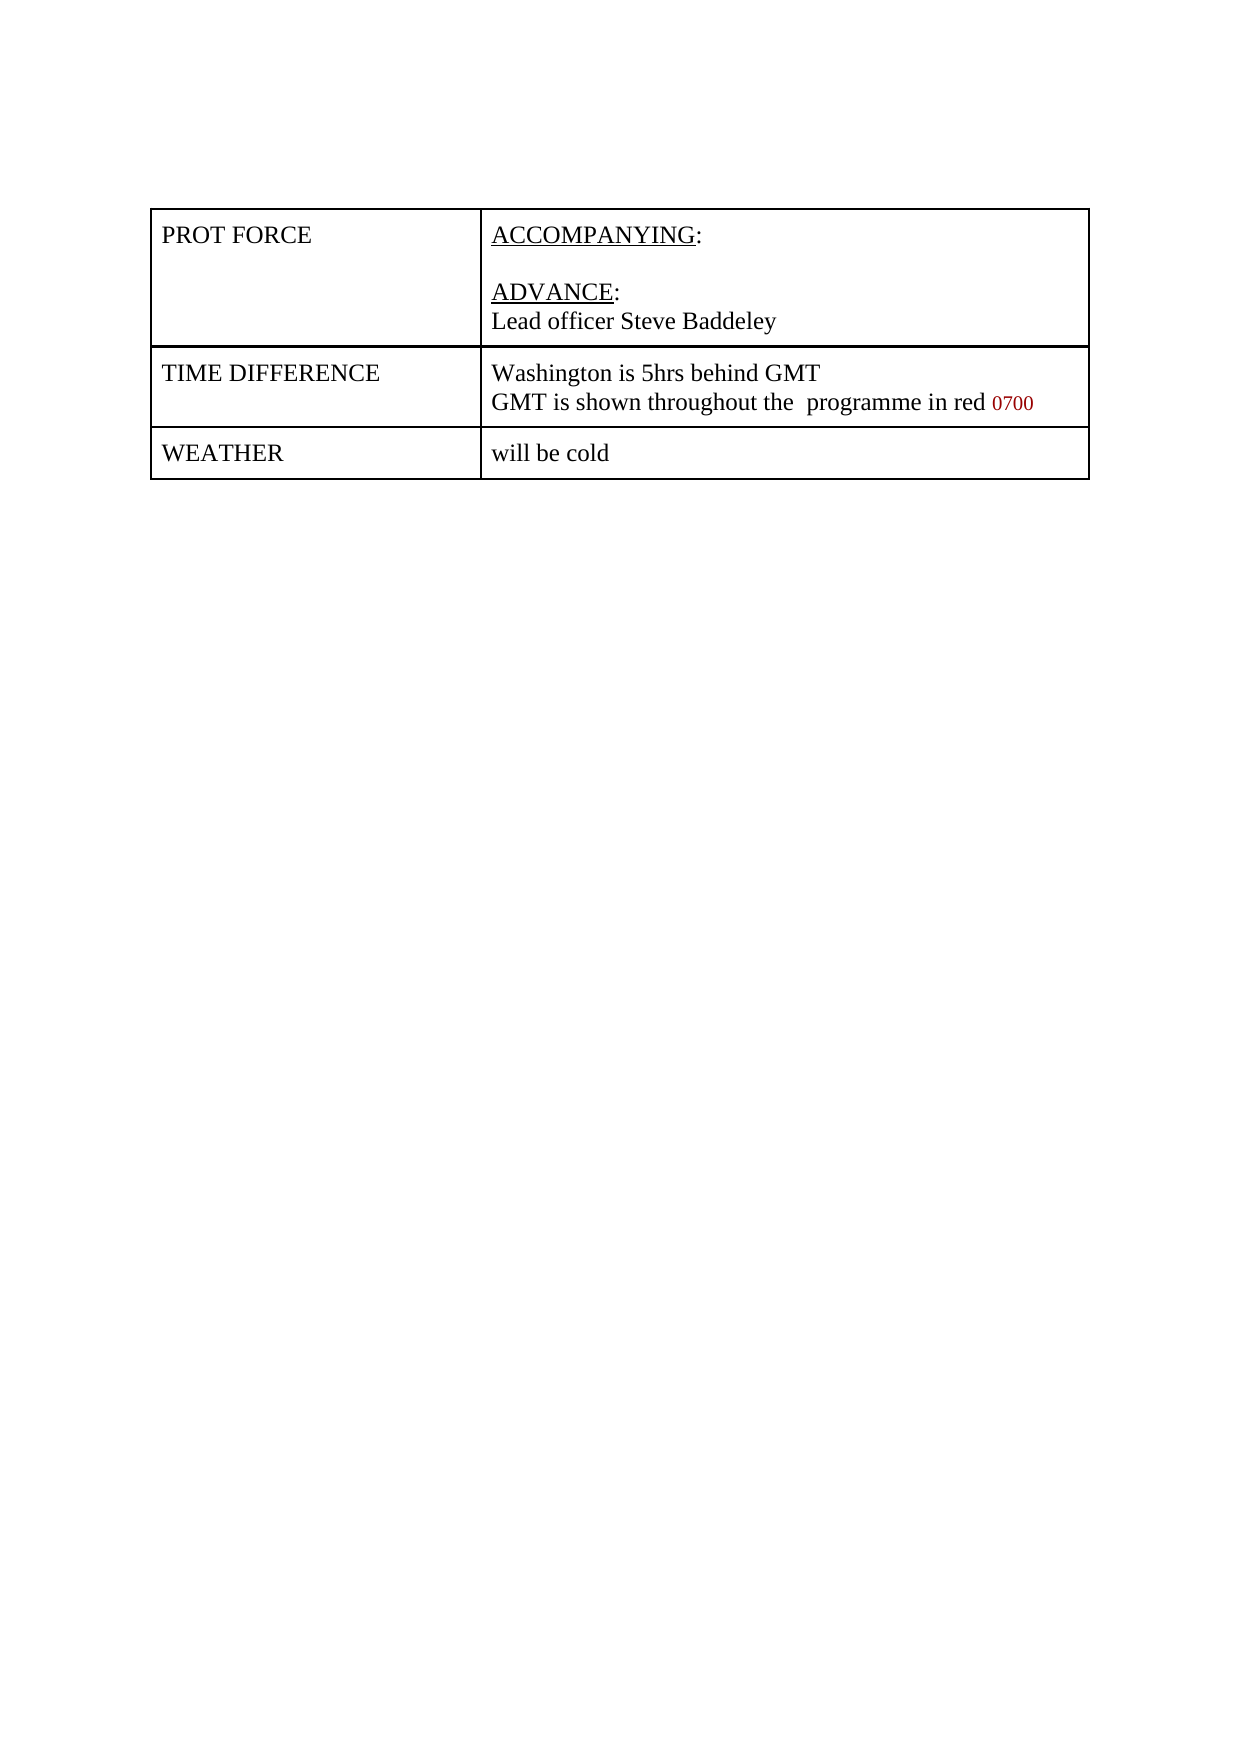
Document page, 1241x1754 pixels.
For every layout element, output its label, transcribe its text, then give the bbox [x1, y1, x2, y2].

table_cell will be cold [482, 428, 1088, 477]
table_cell Washington is 5hrs behind GMT GMT is shown throughout the programme in red 0700 [482, 348, 1088, 426]
table_header ACCOMPANYING: ADVANCE: Lead officer Steve Baddeley [482, 210, 1088, 345]
table_cell TIME DIFFERENCE [152, 348, 480, 426]
table_cell WEATHER [152, 428, 480, 477]
table_header PROT FORCE [152, 210, 480, 345]
